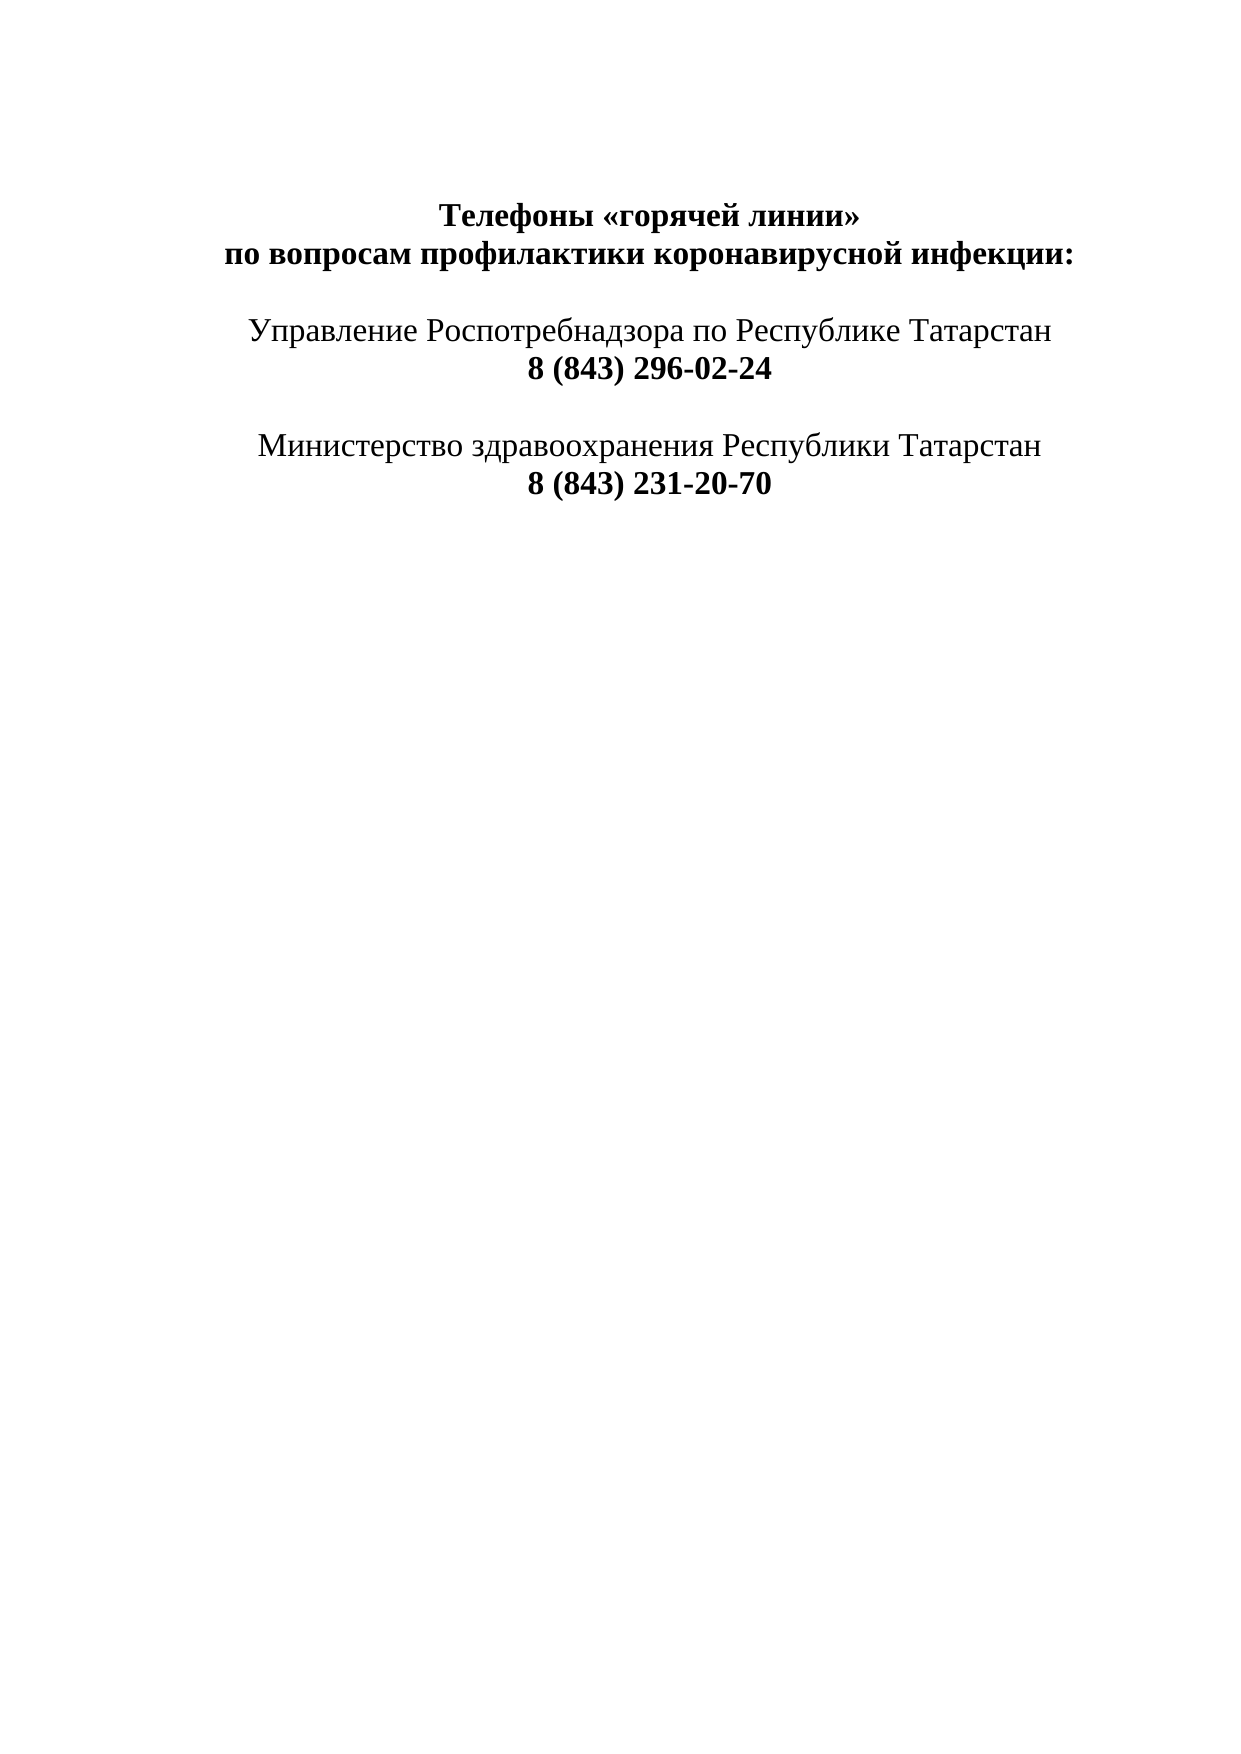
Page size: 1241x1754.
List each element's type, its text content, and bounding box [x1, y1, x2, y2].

text Министерство здравоохранения Республики Татарстан [118, 425, 1181, 463]
text 8 (843) 231-20-70 [118, 463, 1181, 501]
text 8 (843) 296-02-24 [118, 348, 1181, 386]
text по вопросам профилактики коронавирусной инфекции: [118, 233, 1181, 271]
text Телефоны «горячей линии» [118, 195, 1181, 233]
text Управление Роспотребнадзора по Республике Татарстан [118, 310, 1181, 348]
